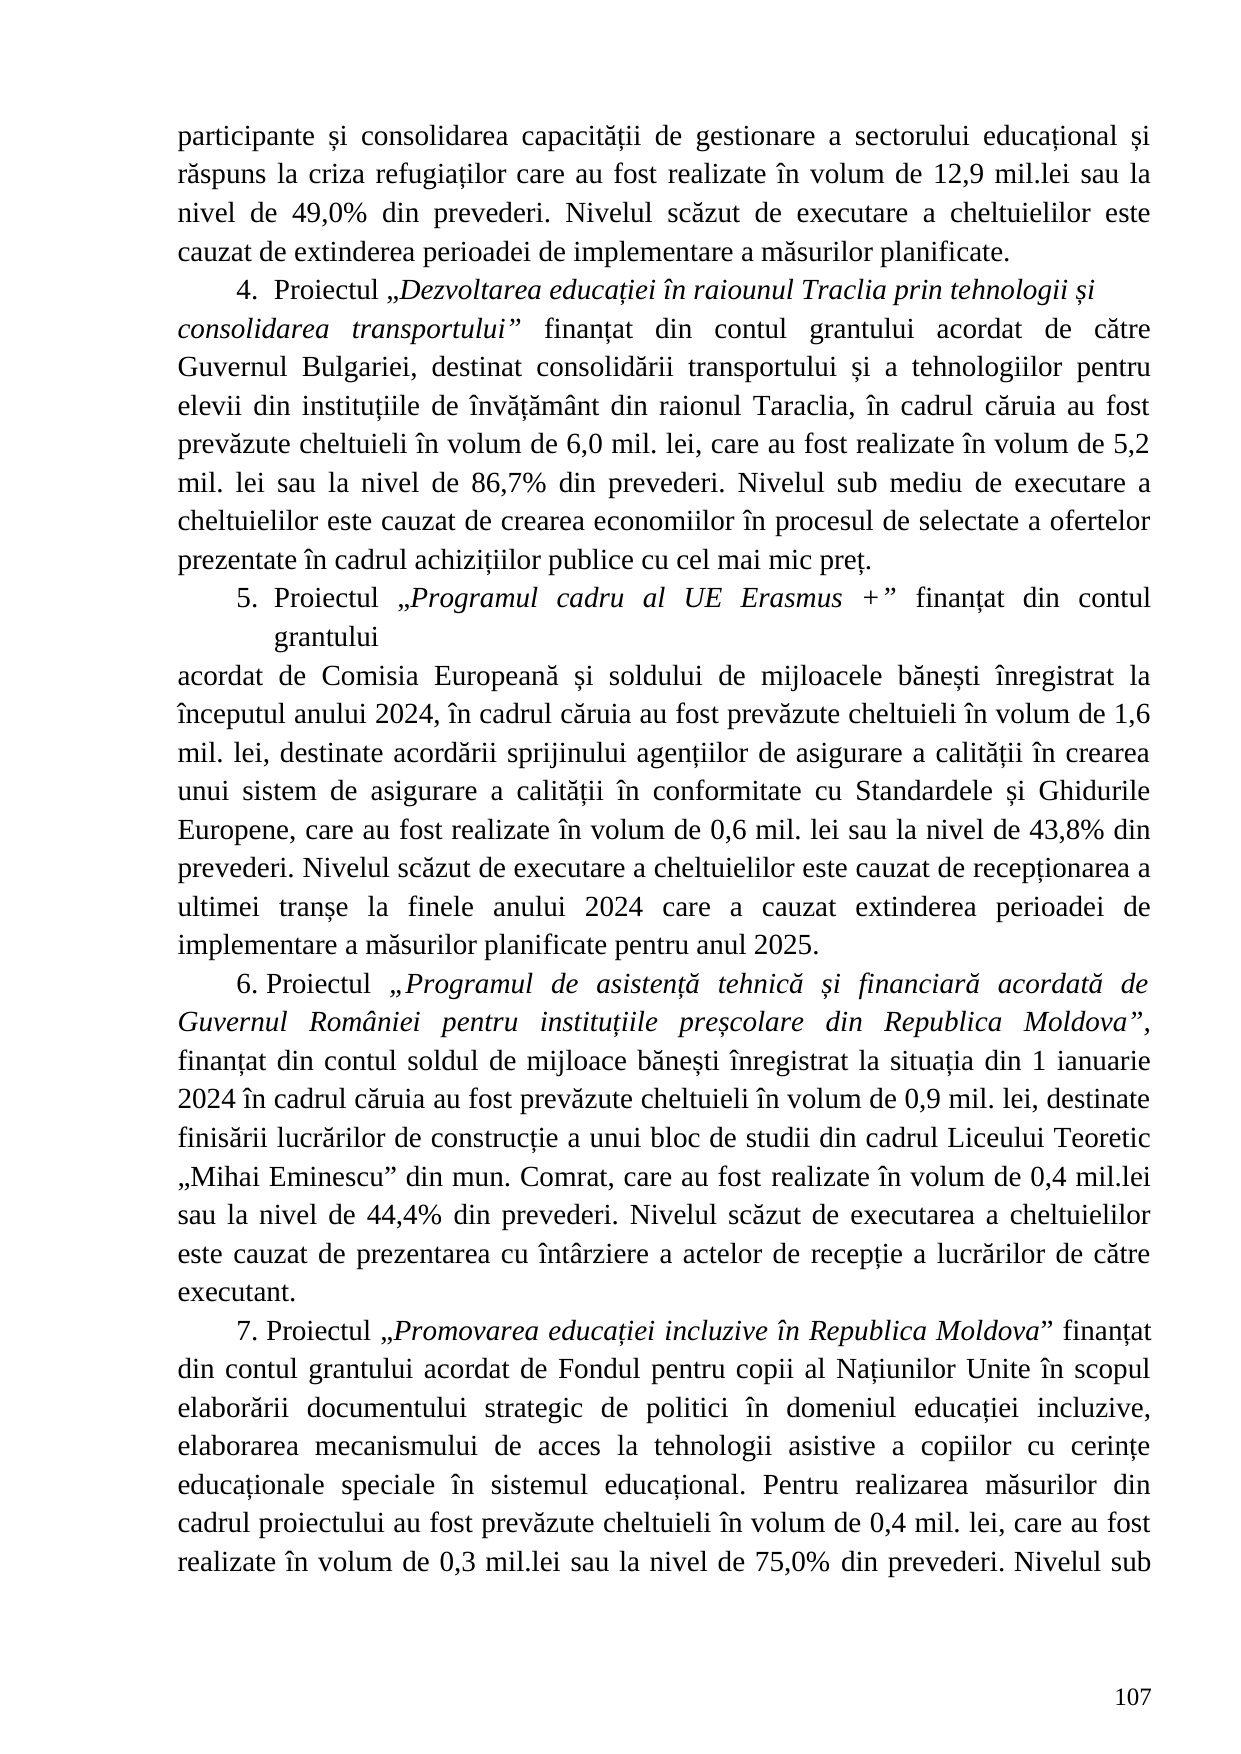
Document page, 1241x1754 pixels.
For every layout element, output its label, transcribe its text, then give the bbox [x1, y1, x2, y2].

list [177, 1313, 1152, 1578]
list Proiectul „Programul cadru al UE Erasmus +” finanțat din contul grantului [236, 581, 1152, 653]
text acordat de Comisia Europeană și soldului de mijloacele bănești înregistrat la începutul anului 2024, în cadrul căruia au fost prevăzute cheltuieli în volum de 1,6 mil. lei, destinate acordării sprijinului agențiilor de asigurare a calității în crearea unui sistem de asigurare a calității în conformitate cu Standardele și Ghidurile Europene, care au fost realizate în volum de 0,6 mil. lei sau la nivel de 43,8% din prevederi. Nivelul scăzut de executare a cheltuielilor este cauzat de recepționarea a ultimei tranșe la finele anului 2024 care a cauzat extinderea perioadei de implementare a măsurilor planificate pentru anul 2025. [177, 658, 1152, 961]
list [177, 118, 1152, 267]
text consolidarea transportului” finanțat din contul grantului acordat de către Guvernul Bulgariei, destinat consolidării transportului și a tehnologiilor pentru elevii din instituțiile de învățământ din raionul Taraclia, în cadrul căruia au fost prevăzute cheltuieli în volum de 6,0 mil. lei, care au fost realizate în volum de 5,2 mil. lei sau la nivel de 86,7% din prevederi. Nivelul sub mediu de executare a cheltuielilor este cauzat de crearea economiilor în procesul de selectate a ofertelor prezentate în cadrul achizițiilor publice cu cel mai mic preț. [177, 311, 1152, 576]
list Proiectul „Programul de asistență tehnică și financiară acordată de Guvernul României pentru instituțiile preșcolare din Republica Moldova”, finanțat din contul soldul de mijloace bănești înregistrat la situația din 1 ianuarie 2024 în cadrul căruia au fost prevăzute cheltuieli în volum de 0,9 mil. lei, destinate finisării lucrărilor de construcție a unui bloc de studii din cadrul Liceului Teoretic „Mihai Eminescu” din mun. Comrat, care au fost realizate în volum de 0,4 mil.lei sau la nivel de 44,4% din prevederi. Nivelul scăzut de executarea a cheltuielilor este cauzat de prezentarea cu întârziere a actelor de recepție a lucrărilor de către executant. [177, 966, 1152, 1308]
list Proiectul „Dezvoltarea educației în raiounul Traclia prin tehnologii și [236, 272, 1152, 306]
